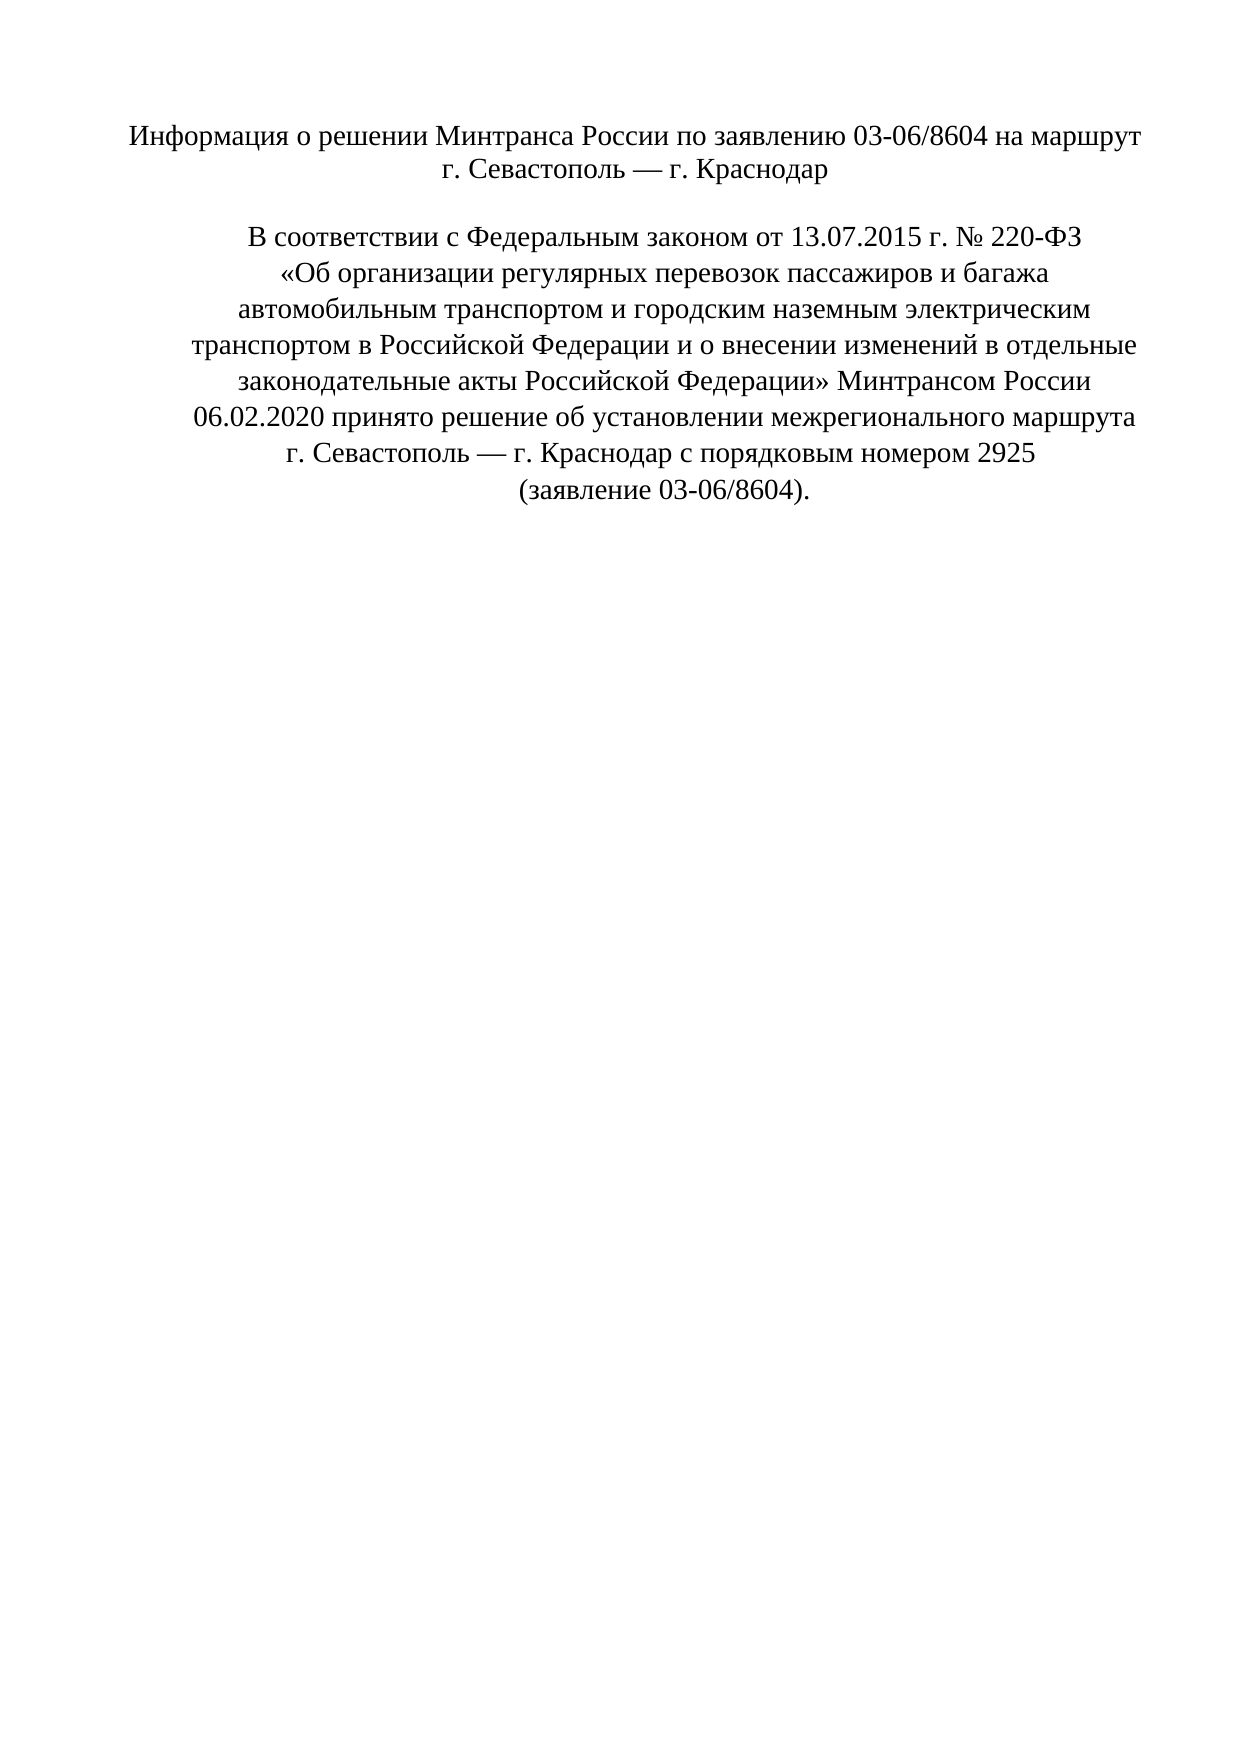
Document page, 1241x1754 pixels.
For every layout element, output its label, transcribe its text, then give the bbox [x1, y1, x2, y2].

text Информация о решении Минтранса России по заявлению 03-06/8604 на маршрут г. Севастополь — г. Краснодар [118, 118, 1152, 185]
text В соответствии с Федеральным законом от 13.07.2015 г. № 220-ФЗ «Об организации регулярных перевозок пассажиров и багажа автомобильным транспортом и городским наземным электрическим транспортом в Российской Федерации и о внесении изменений в отдельные законодательные акты Российской Федерации» Минтрансом России 06.02.2020 принято решение об установлении межрегионального маршрута г. Севастополь — г. Краснодар с порядковым номером 2925 (заявление 03-06/8604). [177, 219, 1152, 505]
